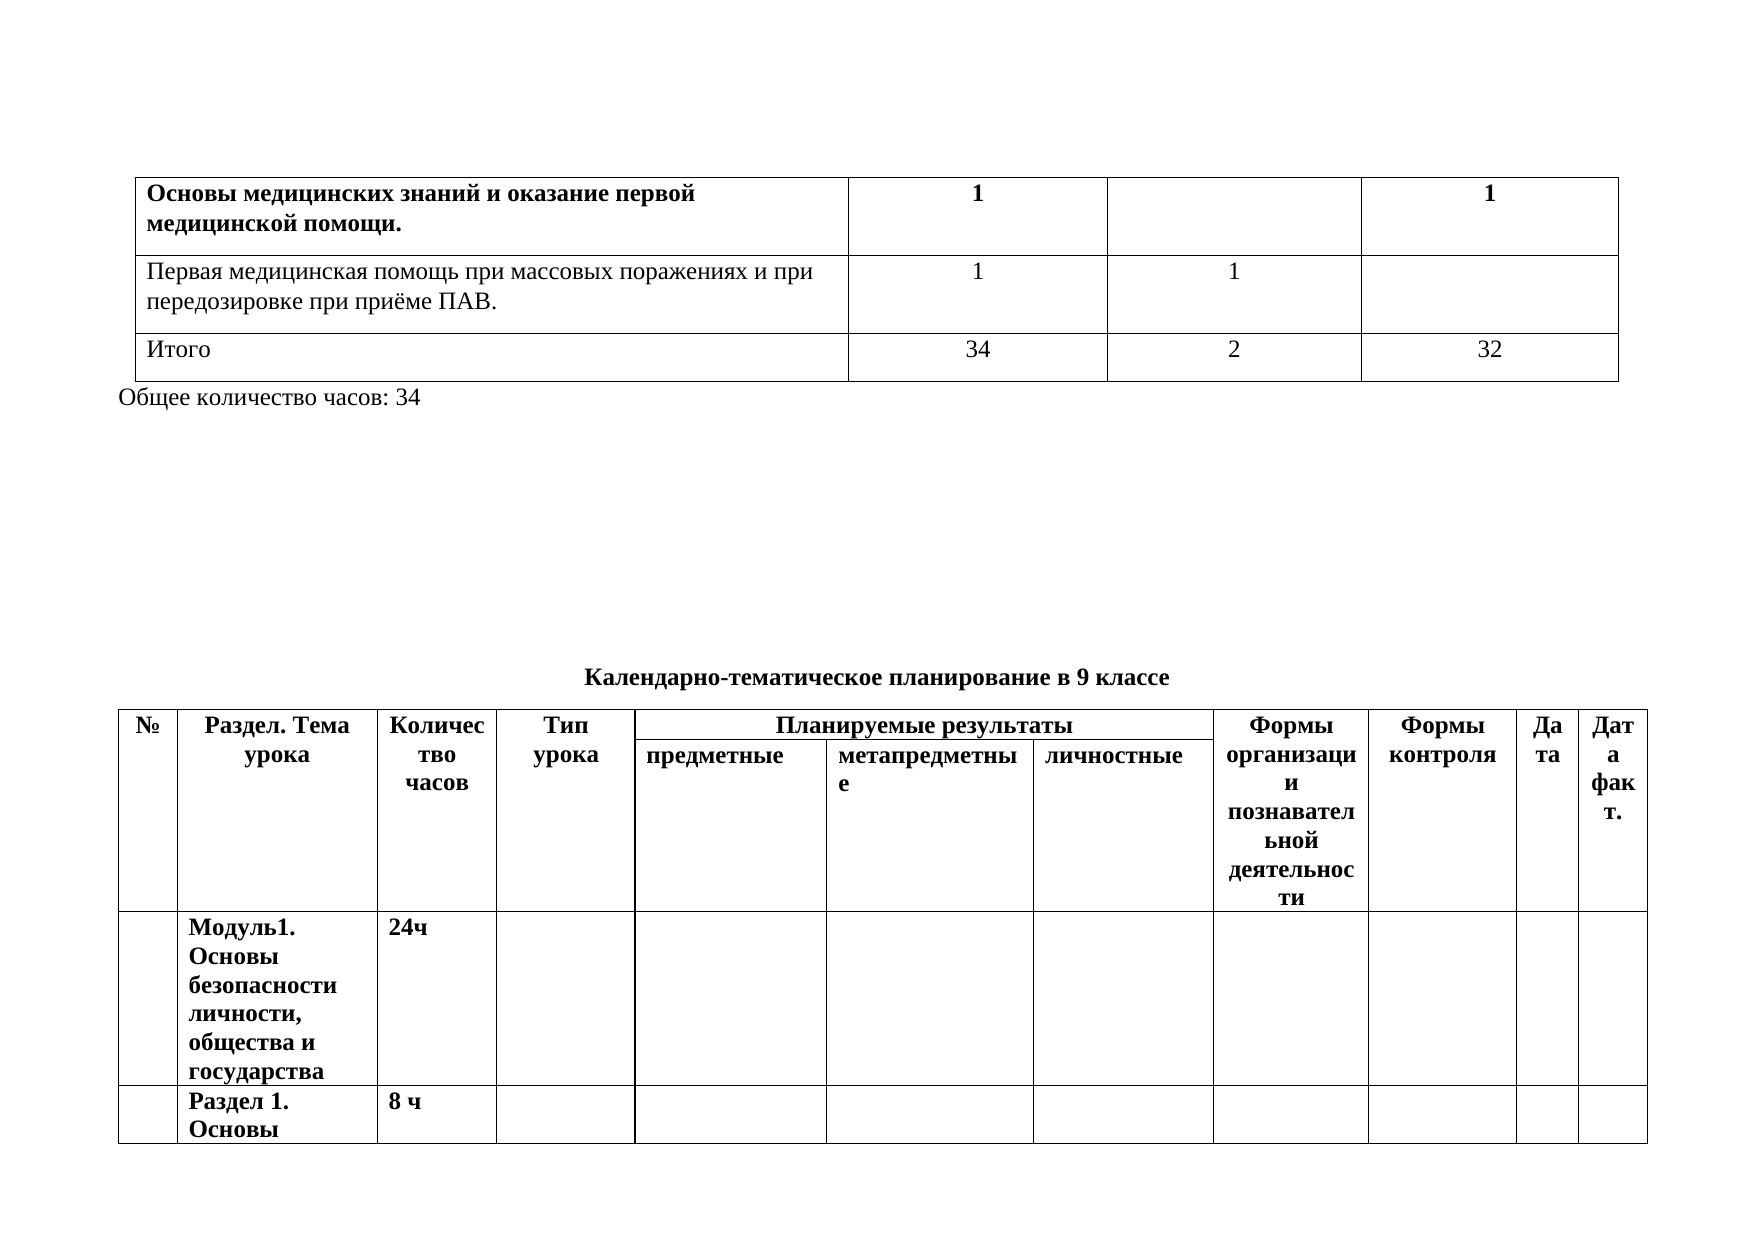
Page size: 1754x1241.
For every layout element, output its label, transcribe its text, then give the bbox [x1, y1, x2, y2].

table_cell [1214, 912, 1368, 1085]
table_cell 34 [849, 334, 1107, 381]
table_cell [1214, 1086, 1368, 1143]
table_header Дата факт. [1579, 710, 1647, 911]
table_header Количество часов [378, 710, 496, 911]
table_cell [178, 1086, 377, 1143]
table_cell 24ч [378, 912, 496, 1085]
table_cell [497, 912, 634, 1085]
table_cell предметные [636, 740, 826, 911]
table_header Формы организации познавательной деятельности [1214, 710, 1368, 911]
table_cell [1369, 1086, 1516, 1143]
table_cell Итого [136, 334, 848, 381]
table_cell 32 [1362, 334, 1618, 381]
table_cell [827, 912, 1033, 1085]
table_header Тип урока [497, 710, 634, 911]
table_cell 2 [1108, 334, 1361, 381]
table_cell 1 [849, 256, 1107, 333]
table_header Планируемые результаты [636, 710, 1213, 739]
table_header № [119, 710, 177, 911]
table_cell 8 ч [378, 1086, 496, 1143]
table_cell [827, 1086, 1033, 1143]
table_cell [1034, 912, 1213, 1085]
table_cell Модуль1. Основы безопасности личности, общества и государства [178, 912, 377, 1085]
table_header Формы контроля [1369, 710, 1516, 911]
table_cell [1579, 912, 1647, 1085]
table_cell [1369, 912, 1516, 1085]
table_cell [636, 1086, 826, 1143]
table_cell [1034, 1086, 1213, 1143]
table_cell 1 [1362, 178, 1618, 255]
table_cell 1 [1108, 256, 1361, 333]
table_cell [119, 912, 177, 1085]
table_cell [636, 912, 826, 1085]
table_cell метапредметные [827, 740, 1033, 911]
table_cell [1517, 1086, 1578, 1143]
table_cell [1362, 256, 1618, 333]
table_cell Первая медицинская помощь при массовых поражениях и при передозировке при приёме ПАВ. [136, 256, 848, 333]
table_cell [1108, 178, 1361, 255]
table_cell [497, 1086, 634, 1143]
table_header Раздел. Тема урока [178, 710, 377, 911]
table_cell [1579, 1086, 1647, 1143]
table_header Дата [1517, 710, 1578, 911]
text Общее количество часов: 34 [118, 382, 1636, 410]
table_cell 1 [849, 178, 1107, 255]
table_cell [1517, 912, 1578, 1085]
text Календарно-тематическое планирование в 9 классе [118, 662, 1636, 691]
table_cell Основы медицинских знаний и оказание первой медицинской помощи. [136, 178, 848, 255]
table_cell личностные [1034, 740, 1213, 911]
table_cell [119, 1086, 177, 1143]
